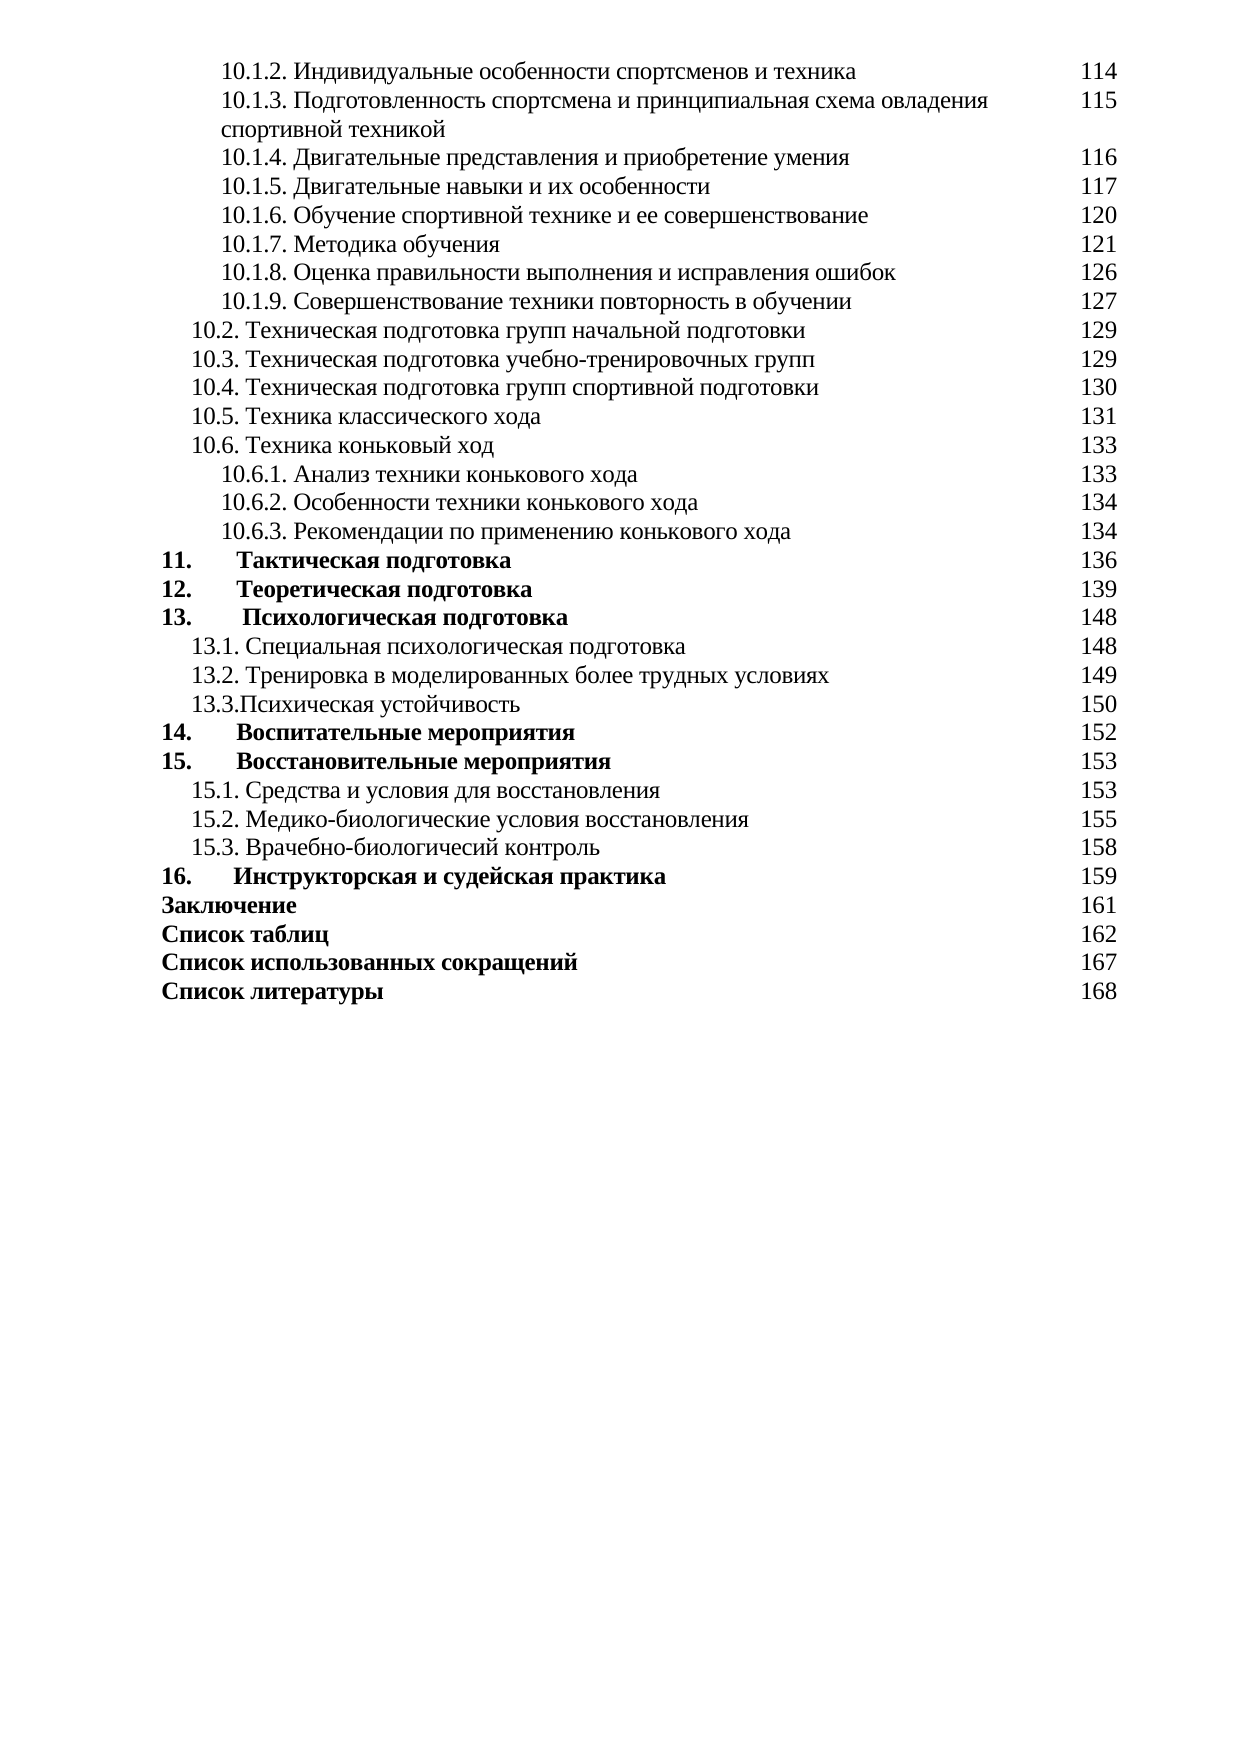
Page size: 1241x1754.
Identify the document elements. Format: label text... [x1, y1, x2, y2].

table_cell 168 [1024, 976, 1174, 1005]
table_cell 114 [1024, 56, 1174, 85]
table_cell 16. Инструкторская и судейская практика [150, 861, 1024, 890]
table_cell 150 [1024, 689, 1174, 717]
table_cell 10.1.4. Двигательные представления и приобретение умения [150, 143, 1024, 171]
table_cell 120 [1024, 200, 1174, 229]
table_cell 126 [1024, 258, 1174, 286]
table_cell 116 [1024, 143, 1174, 171]
table_cell 10.6. Техника коньковый ход [150, 430, 1024, 459]
table_cell 131 [1024, 401, 1174, 430]
table_cell 129 [1024, 344, 1174, 372]
table_cell 133 [1024, 430, 1174, 459]
table_cell 13.1. Специальная психологическая подготовка [150, 631, 1024, 660]
table_cell 121 [1024, 229, 1174, 257]
table_cell 130 [1024, 373, 1174, 401]
table_cell Тактическая подготовка [150, 545, 1024, 574]
table_cell 15.3. Врачебно-биологичесий контроль [150, 833, 1024, 861]
table_cell Воспитательные мероприятия [150, 718, 1024, 746]
table_cell 117 [1024, 171, 1174, 200]
table_cell 153 [1024, 746, 1174, 775]
table_cell 10.4. Техническая подготовка групп спортивной подготовки [150, 373, 1024, 401]
table_cell 10.1.6. Обучение спортивной технике и ее совершенствование [150, 200, 1024, 229]
table_cell 136 [1024, 545, 1174, 574]
table_cell 10.6.1. Анализ техники конькового хода [150, 459, 1024, 487]
table_cell 10.6.3. Рекомендации по применению конькового хода [150, 516, 1024, 545]
table_cell 134 [1024, 516, 1174, 545]
table_cell 129 [1024, 315, 1174, 344]
table_cell Психологическая подготовка [150, 603, 1024, 631]
table_cell 139 [1024, 574, 1174, 602]
table_cell 15.2. Медико-биологические условия восстановления [150, 804, 1024, 832]
table_cell 152 [1024, 718, 1174, 746]
table_cell Теоретическая подготовка [150, 574, 1024, 602]
table_cell 159 [1024, 861, 1174, 890]
table_cell 10.2. Техническая подготовка групп начальной подготовки [150, 315, 1024, 344]
table_cell Восстановительные мероприятия [150, 746, 1024, 775]
table_cell 10.1.2. Индивидуальные особенности спортсменов и техника [150, 56, 1024, 85]
table_cell 148 [1024, 603, 1174, 631]
table_cell 158 [1024, 833, 1174, 861]
table_cell 127 [1024, 286, 1174, 315]
table_cell 10.1.7. Методика обучения [150, 229, 1024, 257]
table_cell 153 [1024, 775, 1174, 804]
table_cell Список таблиц [150, 919, 1024, 947]
table_cell 15.1. Средства и условия для восстановления [150, 775, 1024, 804]
table_cell 10.5. Техника классического хода [150, 401, 1024, 430]
table_cell Список литературы [150, 976, 1024, 1005]
table_cell 10.3. Техническая подготовка учебно-тренировочных групп [150, 344, 1024, 372]
table_cell 167 [1024, 948, 1174, 976]
table_cell 10.6.2. Особенности техники конькового хода [150, 488, 1024, 516]
table_cell 134 [1024, 488, 1174, 516]
table_cell 162 [1024, 919, 1174, 947]
table_cell Заключение [150, 890, 1024, 919]
table_cell 133 [1024, 459, 1174, 487]
table_cell 10.1.8. Оценка правильности выполнения и исправления ошибок [150, 258, 1024, 286]
table_cell 13.2. Тренировка в моделированных более трудных условиях [150, 660, 1024, 689]
table_cell 13.3.Психическая устойчивость [150, 689, 1024, 717]
table_cell 115 [1024, 85, 1174, 142]
table_cell 155 [1024, 804, 1174, 832]
table_cell 10.1.5. Двигательные навыки и их особенности [150, 171, 1024, 200]
table_cell 161 [1024, 890, 1174, 919]
table_cell 148 [1024, 631, 1174, 660]
table_cell Список использованных сокращений [150, 948, 1024, 976]
table_cell 149 [1024, 660, 1174, 689]
table_cell 10.1.9. Совершенствование техники повторность в обучении [150, 286, 1024, 315]
table_cell 10.1.3. Подготовленность спортсмена и принципиальная схема овладения спортивной техникой [150, 85, 1024, 142]
